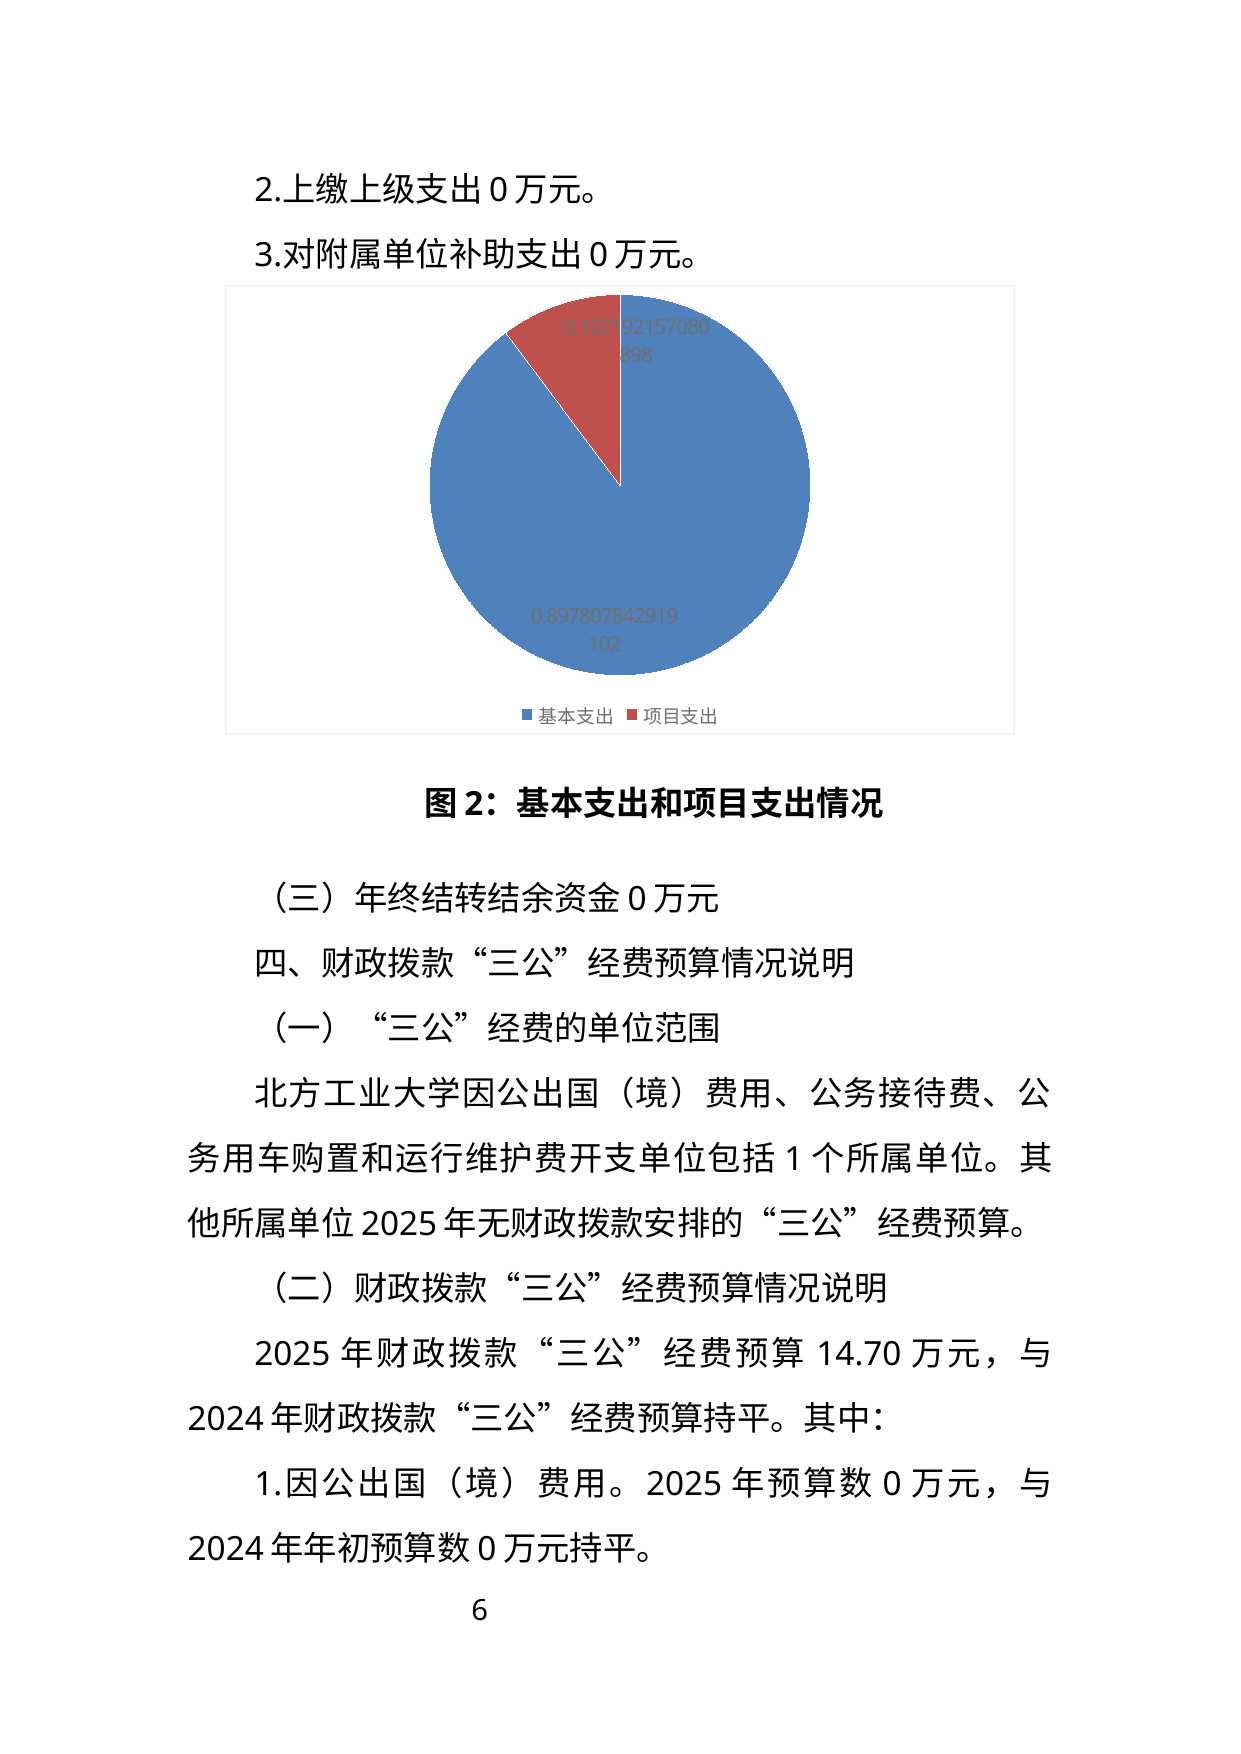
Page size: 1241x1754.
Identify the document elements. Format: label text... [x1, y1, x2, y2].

text （二）财政拨款“三公”经费预算情况说明 [187, 1253, 1053, 1318]
text 2.上缴上级支出0万元。 [187, 155, 1053, 220]
text 1.因公出国（境）费用。2025年预算数0万元，与2024年年初预算数0万元持平。 [187, 1448, 1053, 1578]
subtitle 图2：基本支出和项目支出情况 [187, 769, 1053, 834]
text 2025年财政拨款“三公”经费预算14.70万元，与2024年财政拨款“三公”经费预算持平。其中： [187, 1318, 1053, 1448]
text 北方工业大学因公出国（境）费用、公务接待费、公务用车购置和运行维护费开支单位包括1个所属单位。其他所属单位2025年无财政拨款安排的“三公”经费预算。 [187, 1058, 1053, 1253]
text （一）“三公”经费的单位范围 [187, 993, 1053, 1058]
text 四、财政拨款“三公”经费预算情况说明 [187, 928, 1053, 993]
text 3.对附属单位补助支出0万元。 [187, 220, 1053, 285]
text （三）年终结转结余资金0万元 [187, 863, 1053, 928]
